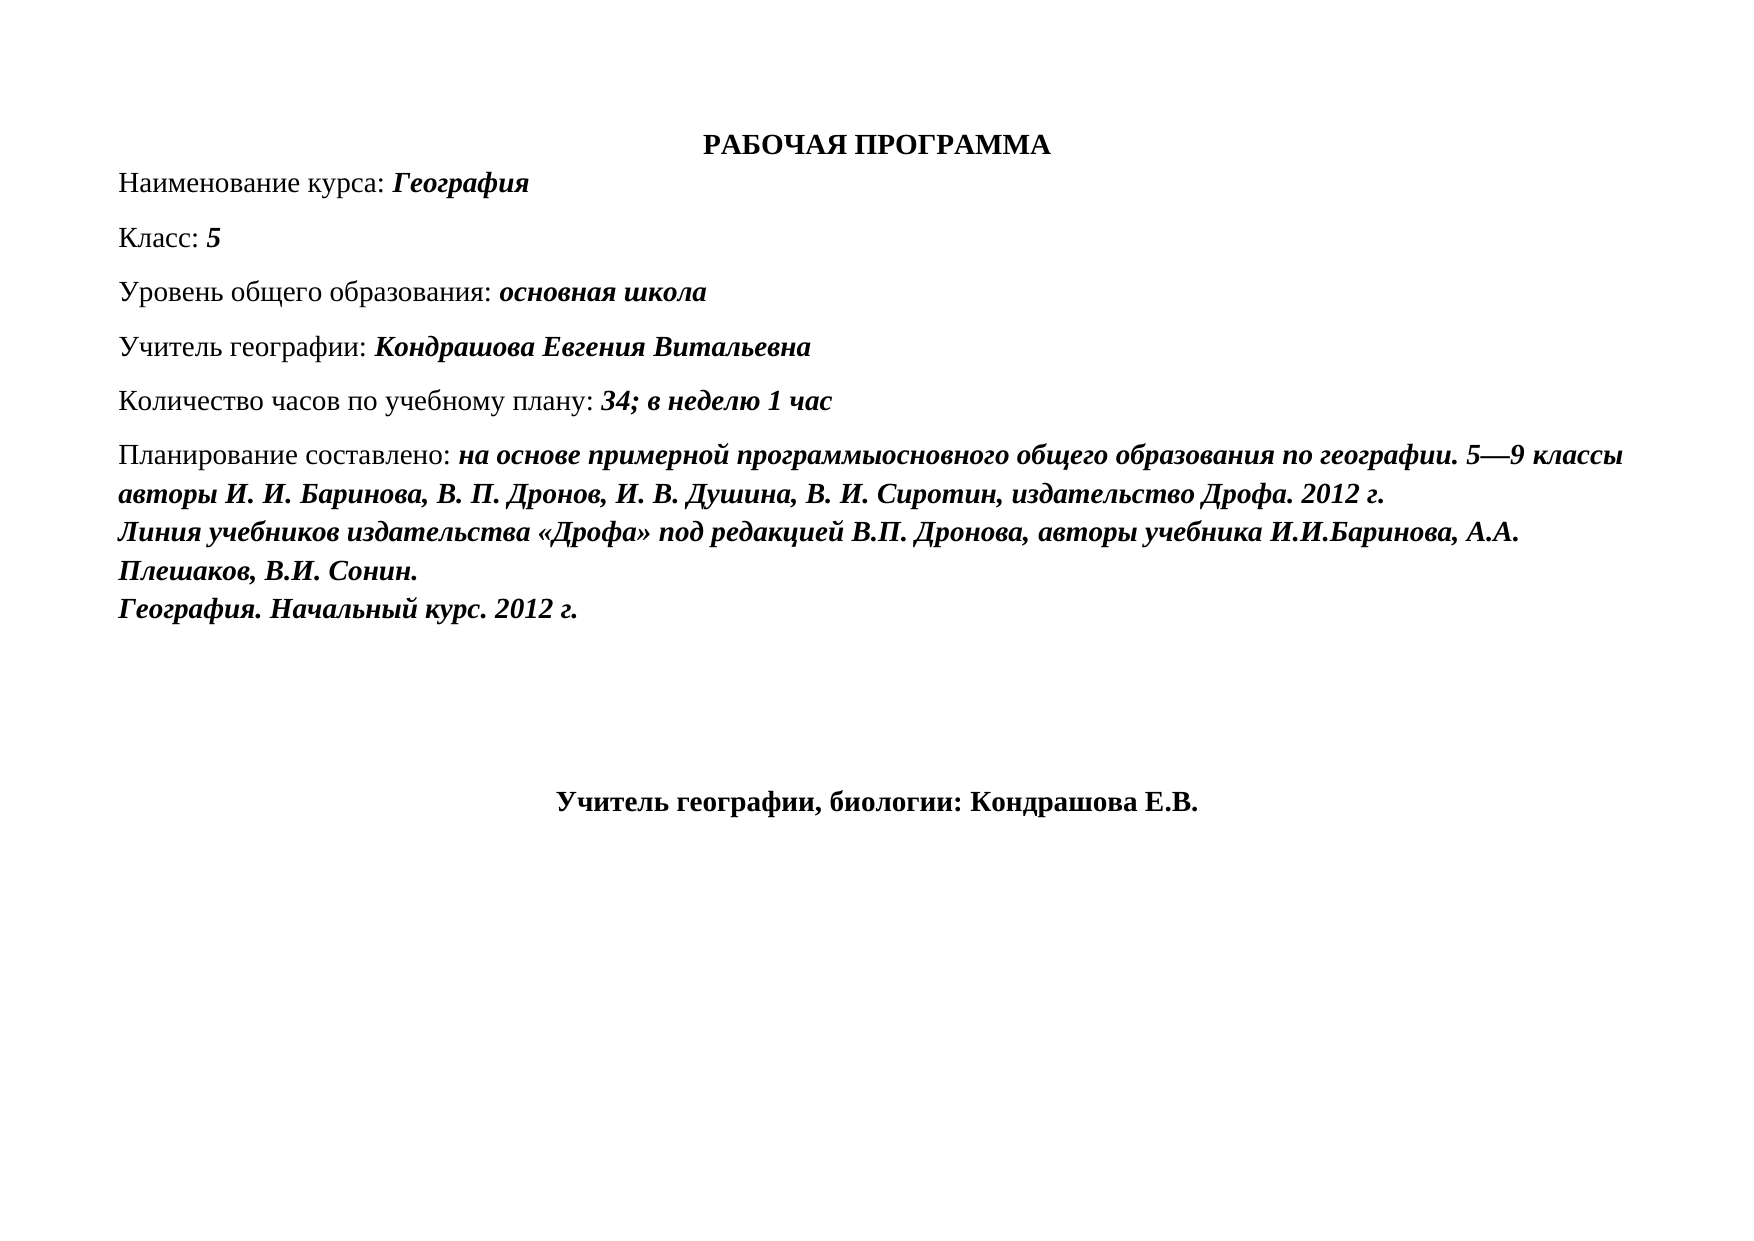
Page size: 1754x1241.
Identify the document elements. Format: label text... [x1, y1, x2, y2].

text Учитель географии: Кондрашова Евгения Витальевна [118, 329, 1636, 362]
text РАБОЧАЯ ПРОГРАММА [118, 127, 1636, 161]
text Наименование курса: География [118, 166, 1636, 199]
text Учитель географии, биологии: Кондрашова Е.В. [118, 784, 1636, 818]
text Линия учебников издательства «Дрофа» под редакцией В.П. Дронова, авторы учебника И.И.Баринова, А.А. Плешаков, В.И. Сонин. [118, 514, 1636, 587]
text Количество часов по учебному плану: 34; в неделю 1 час [118, 383, 1636, 417]
text География. Начальный курс. . [118, 592, 1636, 625]
text Планирование составлено: на основе примерной программыосновного общего образования по географии. 5—9 классы авторы И. И. Баринова, В. П. Дронов, И. В. Душина, В. И. Сиротин, издательство Дрофа. . [118, 437, 1636, 509]
text Уровень общего образования: основная школа [118, 274, 1636, 308]
text Класс: 5 [118, 220, 1636, 253]
